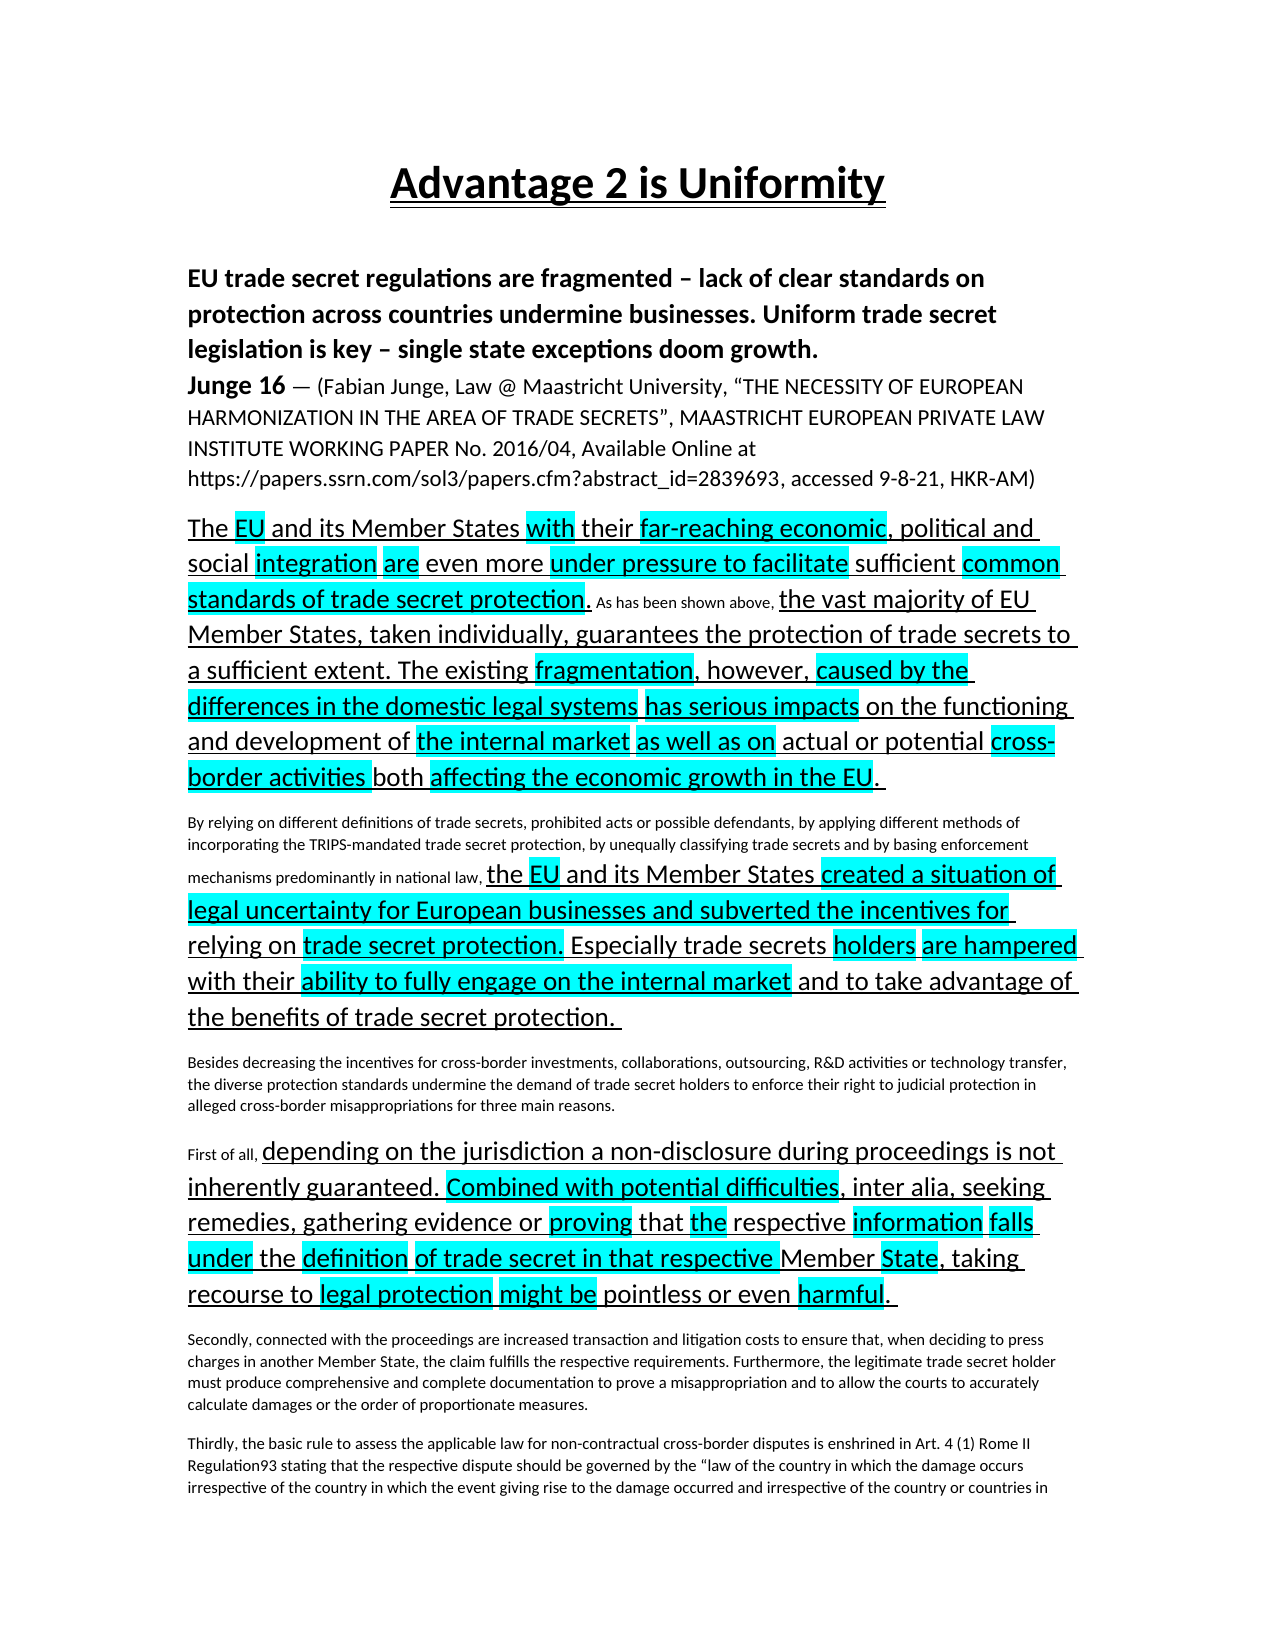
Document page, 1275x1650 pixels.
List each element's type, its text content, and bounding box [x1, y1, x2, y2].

subtitle EU trade secret regulations are fragmented – lack of clear standards on protection across countries undermine businesses. Uniform trade secret legislation is key – single state exceptions doom growth. [187, 261, 1087, 366]
text By relying on different definitions of trade secrets, prohibited acts or possible defendants, by applying different methods of incorporating the TRIPS-mandated trade secret protection, by unequally classifying trade secrets and by basing enforcement mechanisms predominantly in national law, the EU and its Member States created a situation of legal uncertainty for European businesses and subverted the incentives for relying on trade secret protection. Especially trade secrets holders are hampered with their ability to fully engage on the internal market and to take advantage of the benefits of trade secret protection. [187, 812, 1087, 1033]
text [187, 1433, 1087, 1497]
text Secondly, connected with the proceedings are increased transaction and litigation costs to ensure that, when deciding to press charges in another Member State, the claim fulfills the respective requirements. Furthermore, the legitimate trade secret holder must produce comprehensive and complete documentation to prove a misappropriation and to allow the courts to accurately calculate damages or the order of proportionate measures. [187, 1329, 1087, 1415]
subtitle Advantage 2 is Uniformity [187, 154, 1087, 210]
text The EU and its Member States with their far-reaching economic, political and social integration are even more under pressure to facilitate sufficient common standards of trade secret protection. As has been shown above, the vast majority of EU Member States, taken individually, guarantees the protection of trade secrets to a sufficient extent. The existing fragmentation, however, caused by the differences in the domestic legal systems has serious impacts on the functioning and development of the internal market as well as on actual or potential cross-border activities both affecting the economic growth in the EU. [187, 511, 1087, 793]
text First of all, depending on the jurisdiction a non-disclosure during proceedings is not inherently guaranteed. Combined with potential difficulties, inter alia, seeking remedies, gathering evidence or proving that the respective information falls under the definition of trade secret in that respective Member State, taking recourse to legal protection might be pointless or even harmful. [187, 1134, 1087, 1310]
text Junge 16 — (Fabian Junge, Law @ Maastricht University, “THE NECESSITY OF EUROPEAN HARMONIZATION IN THE AREA OF TRADE SECRETS”, MAASTRICHT EUROPEAN PRIVATE LAW INSTITUTE WORKING PAPER No. 2016/04, Available Online at https://papers.ssrn.com/sol3/papers.cfm?abstract_id=2839693, accessed 9-8-21, HKR-AM) [187, 368, 1087, 492]
text Besides decreasing the incentives for cross-border investments, collaborations, outsourcing, R&D activities or technology transfer, the diverse protection standards undermine the demand of trade secret holders to enforce their right to judicial protection in alleged cross-border misappropriations for three main reasons. [187, 1052, 1087, 1116]
